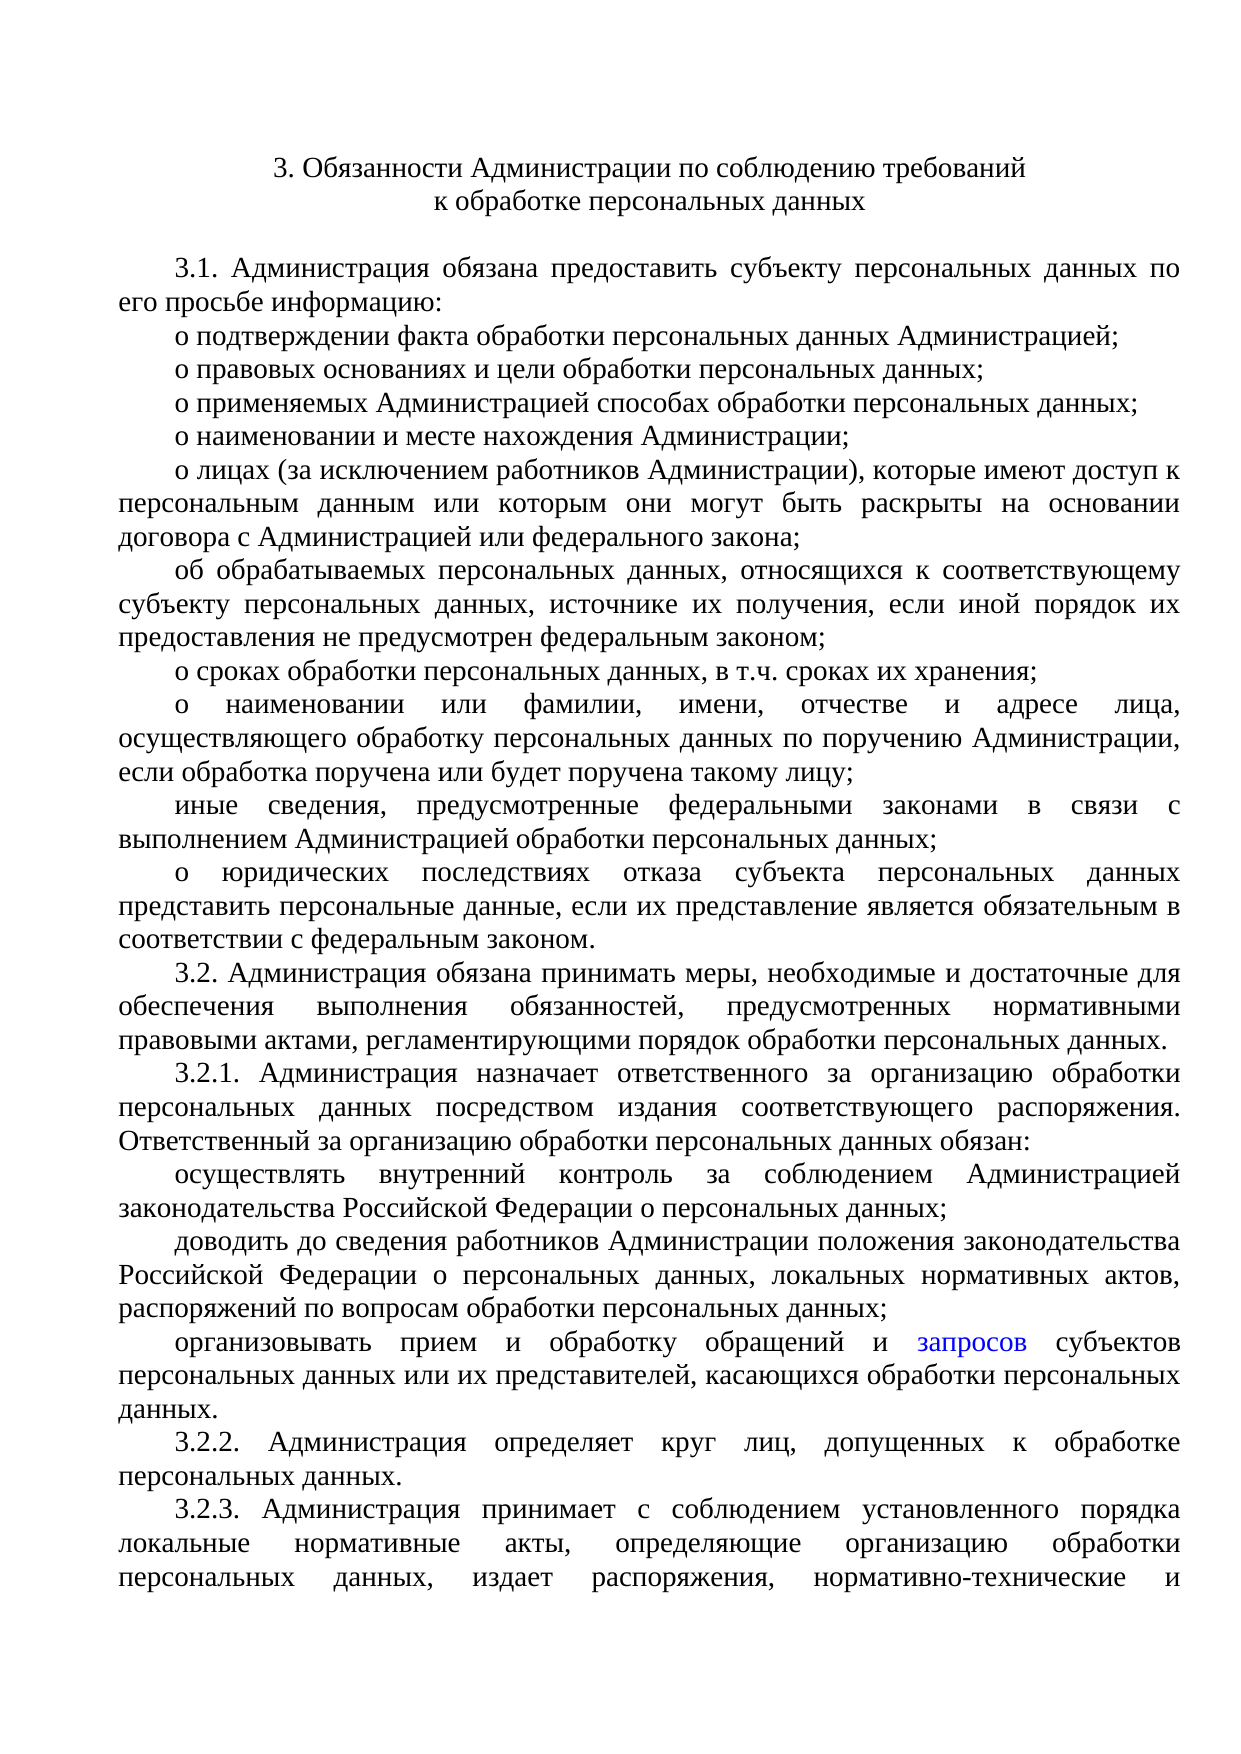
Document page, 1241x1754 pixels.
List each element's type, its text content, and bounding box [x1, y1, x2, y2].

text о правовых основаниях и цели обработки персональных данных; [118, 351, 1181, 385]
text о применяемых Администрацией способах обработки персональных данных; [118, 385, 1181, 418]
text 3.2. Администрация обязана принимать меры, необходимые и достаточные для обеспечения выполнения обязанностей, предусмотренных нормативными правовыми актами, регламентирующими порядок обработки персональных данных. [118, 955, 1181, 1056]
text о наименовании и месте нахождения Администрации; [118, 418, 1181, 452]
text о наименовании или фамилии, имени, отчестве и адресе лица, осуществляющего обработку персональных данных по поручению Администрации, если обработка поручена или будет поручена такому лицу; [118, 687, 1181, 787]
text о подтверждении факта обработки персональных данных Администрацией; [118, 318, 1181, 351]
text об обрабатываемых персональных данных, относящихся к соответствующему субъекту персональных данных, источнике их получения, если иной порядок их предоставления не предусмотрен федеральным законом; [118, 552, 1181, 653]
text о сроках обработки персональных данных, в т.ч. сроках их хранения; [118, 653, 1181, 687]
text иные сведения, предусмотренные федеральными законами в связи с выполнением Администрацией обработки персональных данных; [118, 787, 1181, 854]
text 3. Обязанности Администрации по соблюдению требований [118, 150, 1181, 183]
text 3.2.2. Администрация определяет круг лиц, допущенных к обработке персональных данных. [118, 1424, 1181, 1492]
text 3.2.1. Администрация назначает ответственного за организацию обработки персональных данных посредством издания соответствующего распоряжения. Ответственный за организацию обработки персональных данных обязан: [118, 1056, 1181, 1156]
text к обработке персональных данных [118, 183, 1181, 217]
text о лицах (за исключением работников Администрации), которые имеют доступ к персональным данным или которым они могут быть раскрыты на основании договора с Администрацией или федерального закона; [118, 452, 1181, 552]
text осуществлять внутренний контроль за соблюдением Администрацией законодательства Российской Федерации о персональных данных; [118, 1156, 1181, 1223]
text о юридических последствиях отказа субъекта персональных данных представить персональные данные, если их представление является обязательным в соответствии с федеральным законом. [118, 854, 1181, 955]
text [118, 1492, 1181, 1592]
text 3.1. Администрация обязана предоставить субъекту персональных данных по его просьбе информацию: [118, 251, 1181, 318]
text доводить до сведения работников Администрации положения законодательства Российской Федерации о персональных данных, локальных нормативных актов, распоряжений по вопросам обработки персональных данных; [118, 1223, 1181, 1324]
text организовывать прием и обработку обращений и запросов субъектов персональных данных или их представителей, касающихся обработки персональных данных. [118, 1324, 1181, 1424]
